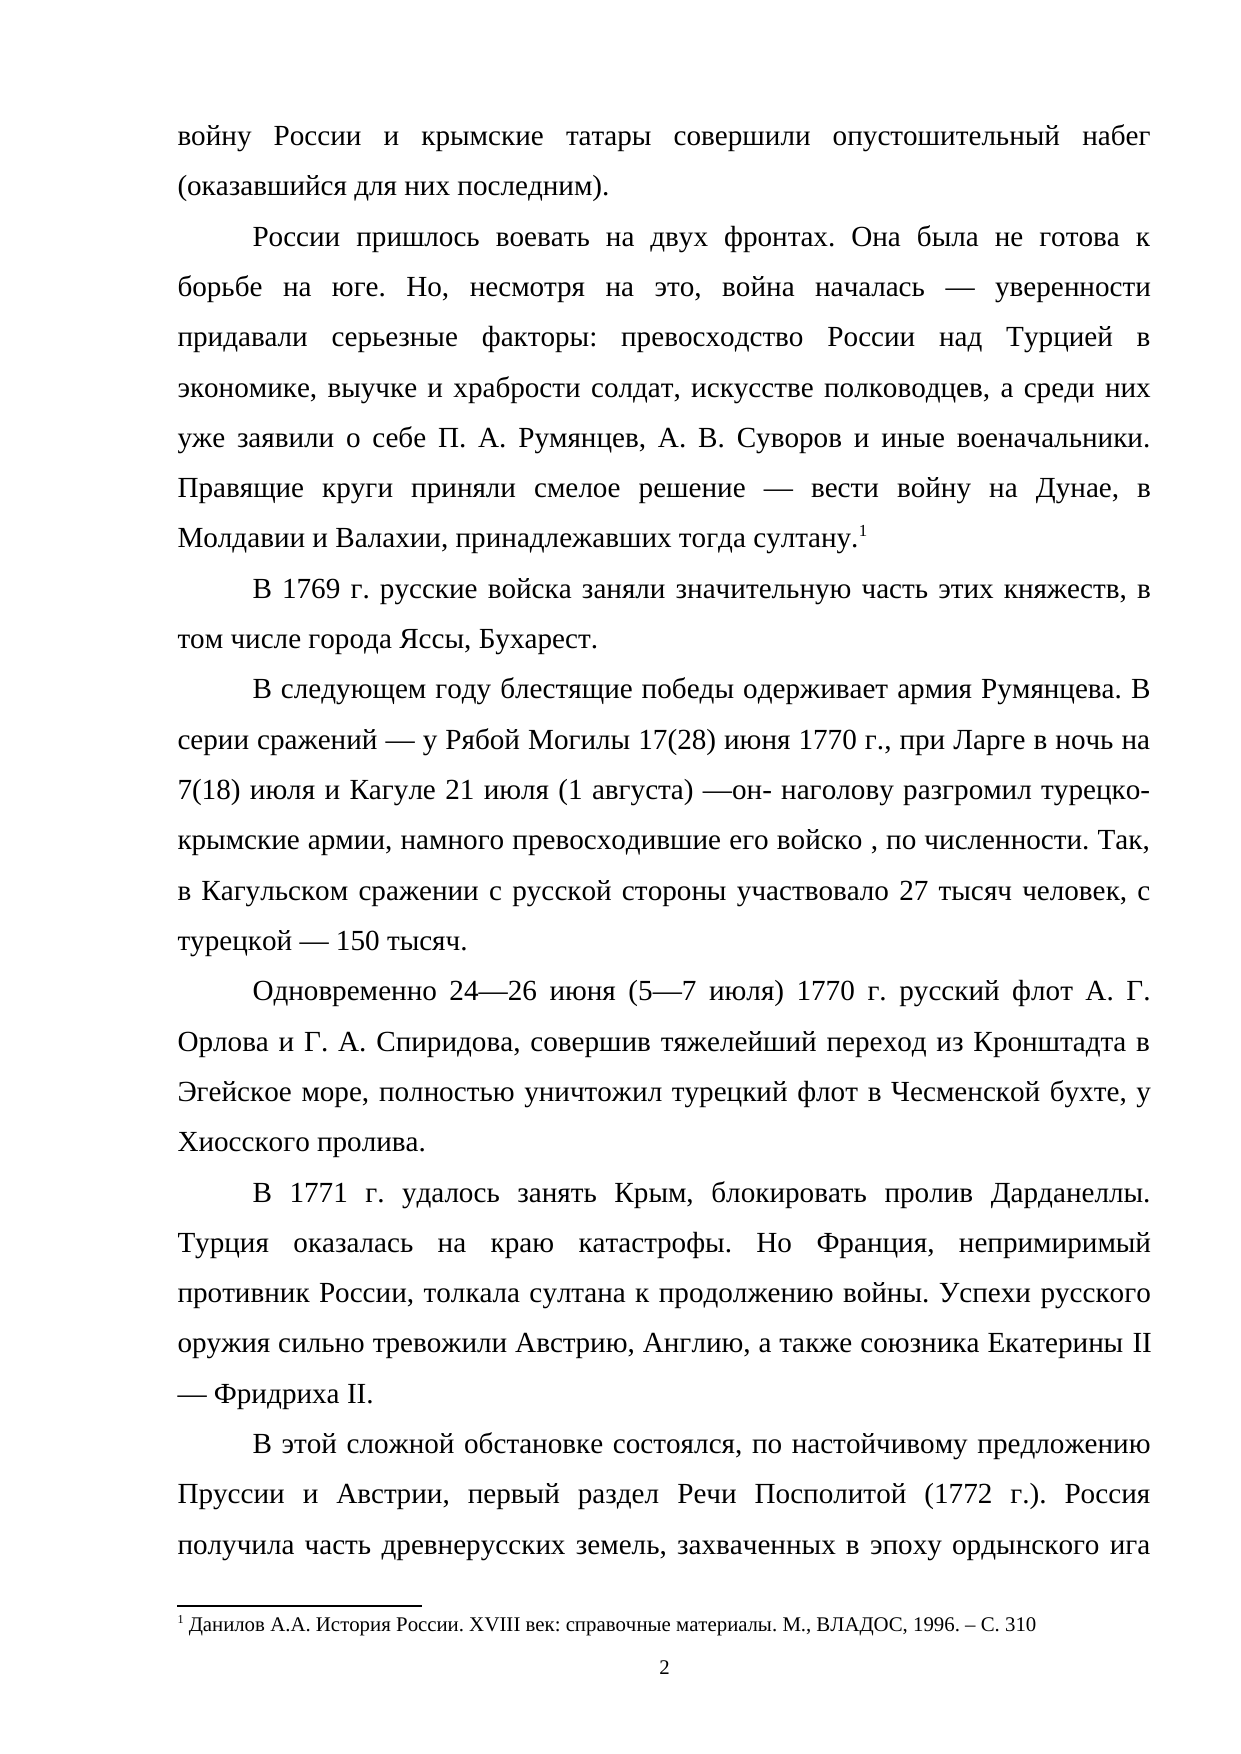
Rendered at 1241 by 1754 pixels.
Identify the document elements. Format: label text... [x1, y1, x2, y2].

text Одновременно 24—26 июня (5—7 июля) 1770 г. русский флот А. Г. Орлова и Г. А. Спиридова, совершив тяжелейший переход из Кронштадта в Эгейское море, полностью уничтожил турецкий флот в Чесменской бухте, у Хиосского пролива. [177, 973, 1152, 1158]
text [177, 118, 1152, 202]
text России пришлось воевать на двух фронтах. Она была не готова к борьбе на юге. Но, несмотря на это, война началась — уверенности придавали серьезные факторы: превосходство России над Турцией в экономике, выучке и храбрости солдат, искусстве полководцев, а среди них уже заявили о себе П. А. Румянцев, А. В. Суворов и иные военачальники. Правящие круги приняли смелое решение — вести войну на Дунае, в Молдавии и Валахии, принадлежавших тогда султану. [177, 219, 1152, 554]
text В 1771 г. удалось занять Крым, блокировать пролив Дарданеллы. Турция оказалась на краю катастрофы. Но Франция, непримиримый противник России, толкала султана к продолжению войны. Успехи русского оружия сильно тревожили Австрию, Англию, а также союзника Екатерины II — Фридриха II. [177, 1175, 1152, 1409]
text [177, 1426, 1152, 1560]
text В 1769 г. русские войска заняли значительную часть этих княжеств, в том числе города Яссы, Бухарест. [177, 571, 1152, 655]
text В следующем году блестящие победы одерживает армия Румянцева. В серии сражений — у Рябой Могилы 17(28) июня 1770 г., при Ларге в ночь на 7(18) июля и Кагуле 21 июля (1 августа) —он- наголову разгромил турецко-крымские армии, намного превосходившие его войско , по численности. Так, в Кагульском сражении с русской стороны участвовало 27 тысяч человек, с турецкой — 150 тысяч. [177, 672, 1152, 957]
